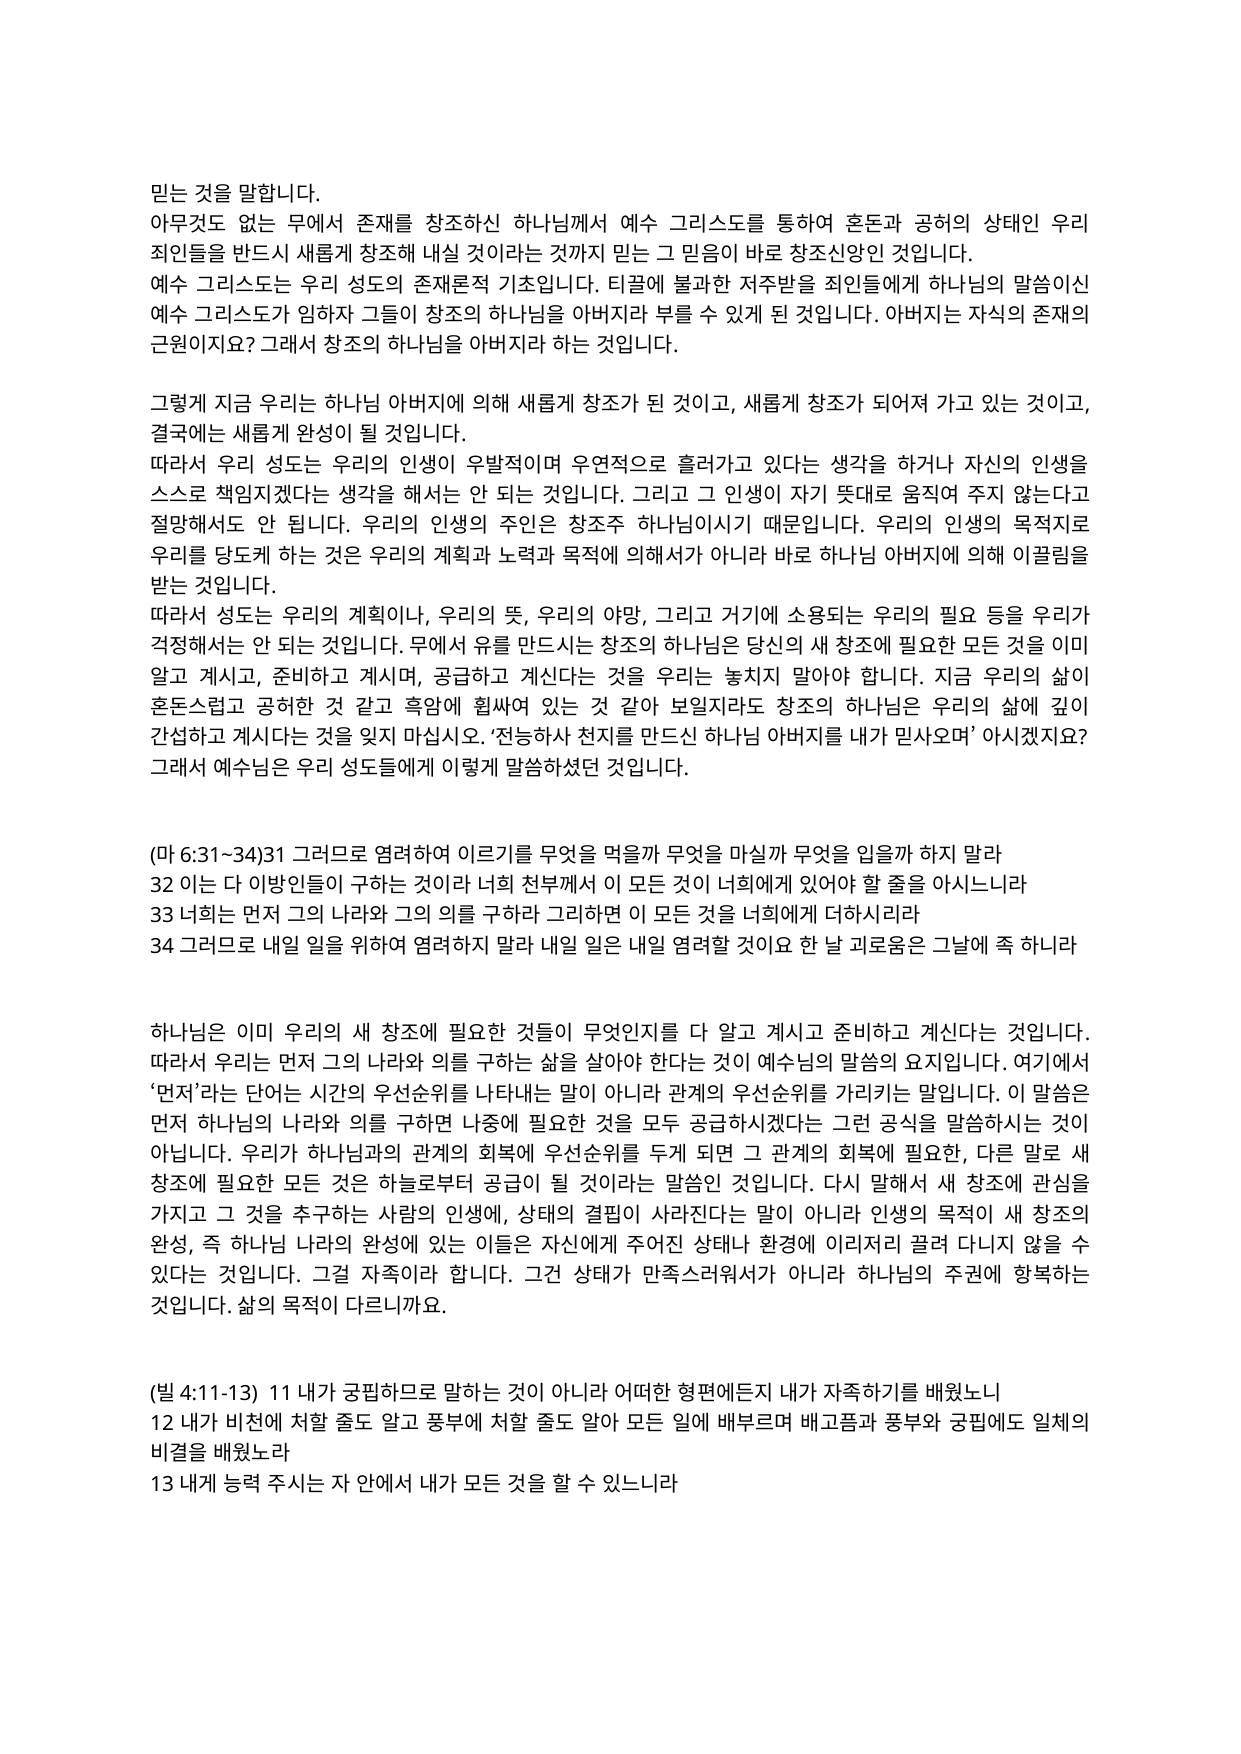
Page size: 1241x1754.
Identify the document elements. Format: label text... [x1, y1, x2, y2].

text (빌4:11-13) 11 내가 궁핍하므로 말하는 것이 아니라 어떠한 형편에든지 내가 자족하기를 배웠노니 [150, 1376, 1090, 1406]
text 따라서 성도는 우리의 계획이나, 우리의 뜻, 우리의 야망, 그리고 거기에 소용되는 우리의 필요 등을 우리가 걱정해서는 안 되는 것입니다. 무에서 유를 만드시는 창조의 하나님은 당신의 새 창조에 필요한 모든 것을 이미 알고 계시고, 준비하고 계시며, 공급하고 계신다는 것을 우리는 놓치지 말아야 합니다. 지금 우리의 삶이 혼돈스럽고 공허한 것 같고 흑암에 휩싸여 있는 것 같아 보일지라도 창조의 하나님은 우리의 삶에 깊이 간섭하고 계시다는 것을 잊지 마십시오. ‘전능하사 천지를 만드신 하나님 아버지를 내가 믿사오며’ 아시겠지요? [150, 599, 1090, 751]
text 하나님은 이미 우리의 새 창조에 필요한 것들이 무엇인지를 다 알고 계시고 준비하고 계신다는 것입니다. 따라서 우리는 먼저 그의 나라와 의를 구하는 삶을 살아야 한다는 것이 예수님의 말씀의 요지입니다. 여기에서 ‘먼저’라는 단어는 시간의 우선순위를 나타내는 말이 아니라 관계의 우선순위를 가리키는 말입니다. 이 말씀은 먼저 하나님의 나라와 의를 구하면 나중에 필요한 것을 모두 공급하시겠다는 그런 공식을 말씀하시는 것이 아닙니다. 우리가 하나님과의 관계의 회복에 우선순위를 두게 되면 그 관계의 회복에 필요한, 다른 말로 새 창조에 필요한 모든 것은 하늘로부터 공급이 될 것이라는 말씀인 것입니다. 다시 말해서 새 창조에 관심을 가지고 그 것을 추구하는 사람의 인생에, 상태의 결핍이 사라진다는 말이 아니라 인생의 목적이 새 창조의 완성, 즉 하나님 나라의 완성에 있는 이들은 자신에게 주어진 상태나 환경에 이리저리 끌려 다니지 않을 수 있다는 것입니다. 그걸 자족이라 합니다. 그건 상태가 만족스러워서가 아니라 하나님의 주권에 항복하는 것입니다. 삶의 목적이 다르니까요. [150, 1016, 1090, 1319]
text 따라서 우리 성도는 우리의 인생이 우발적이며 우연적으로 흘러가고 있다는 생각을 하거나 자신의 인생을 스스로 책임지겠다는 생각을 해서는 안 되는 것입니다. 그리고 그 인생이 자기 뜻대로 움직여 주지 않는다고 절망해서도 안 됩니다. 우리의 인생의 주인은 창조주 하나님이시기 때문입니다. 우리의 인생의 목적지로 우리를 당도케 하는 것은 우리의 계획과 노력과 목적에 의해서가 아니라 바로 하나님 아버지에 의해 이끌림을 받는 것입니다. [150, 448, 1090, 599]
text 13 내게 능력 주시는 자 안에서 내가 모든 것을 할 수 있느니라 [150, 1467, 1090, 1497]
text 아무것도 없는 무에서 존재를 창조하신 하나님께서 예수 그리스도를 통하여 혼돈과 공허의 상태인 우리 죄인들을 반드시 새롭게 창조해 내실 것이라는 것까지 믿는 그 믿음이 바로 창조신앙인 것입니다. [150, 207, 1090, 268]
text 33 너희는 먼저 그의 나라와 그의 의를 구하라 그리하면 이 모든 것을 너희에게 더하시리라 [150, 899, 1090, 929]
text 32 이는 다 이방인들이 구하는 것이라 너희 천부께서 이 모든 것이 너희에게 있어야 할 줄을 아시느니라 [150, 868, 1090, 899]
text (마6:31~34)31 그러므로 염려하여 이르기를 무엇을 먹을까 무엇을 마실까 무엇을 입을까 하지 말라 [150, 838, 1090, 868]
text 예수 그리스도는 우리 성도의 존재론적 기초입니다. 티끌에 불과한 저주받을 죄인들에게 하나님의 말씀이신 예수 그리스도가 임하자 그들이 창조의 하나님을 아버지라 부를 수 있게 된 것입니다. 아버지는 자식의 존재의 근원이지요? 그래서 창조의 하나님을 아버지라 하는 것입니다. [150, 268, 1090, 359]
text 34 그러므로 내일 일을 위하여 염려하지 말라 내일 일은 내일 염려할 것이요 한 날 괴로움은 그날에 족 하니라 [150, 929, 1090, 959]
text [150, 177, 1090, 207]
text 그렇게 지금 우리는 하나님 아버지에 의해 새롭게 창조가 된 것이고, 새롭게 창조가 되어져 가고 있는 것이고, 결국에는 새롭게 완성이 될 것입니다. [150, 387, 1090, 448]
text 12 내가 비천에 처할 줄도 알고 풍부에 처할 줄도 알아 모든 일에 배부르며 배고픔과 풍부와 궁핍에도 일체의 비결을 배웠노라 [150, 1406, 1090, 1467]
text 그래서 예수님은 우리 성도들에게 이렇게 말씀하셨던 것입니다. [150, 751, 1090, 781]
